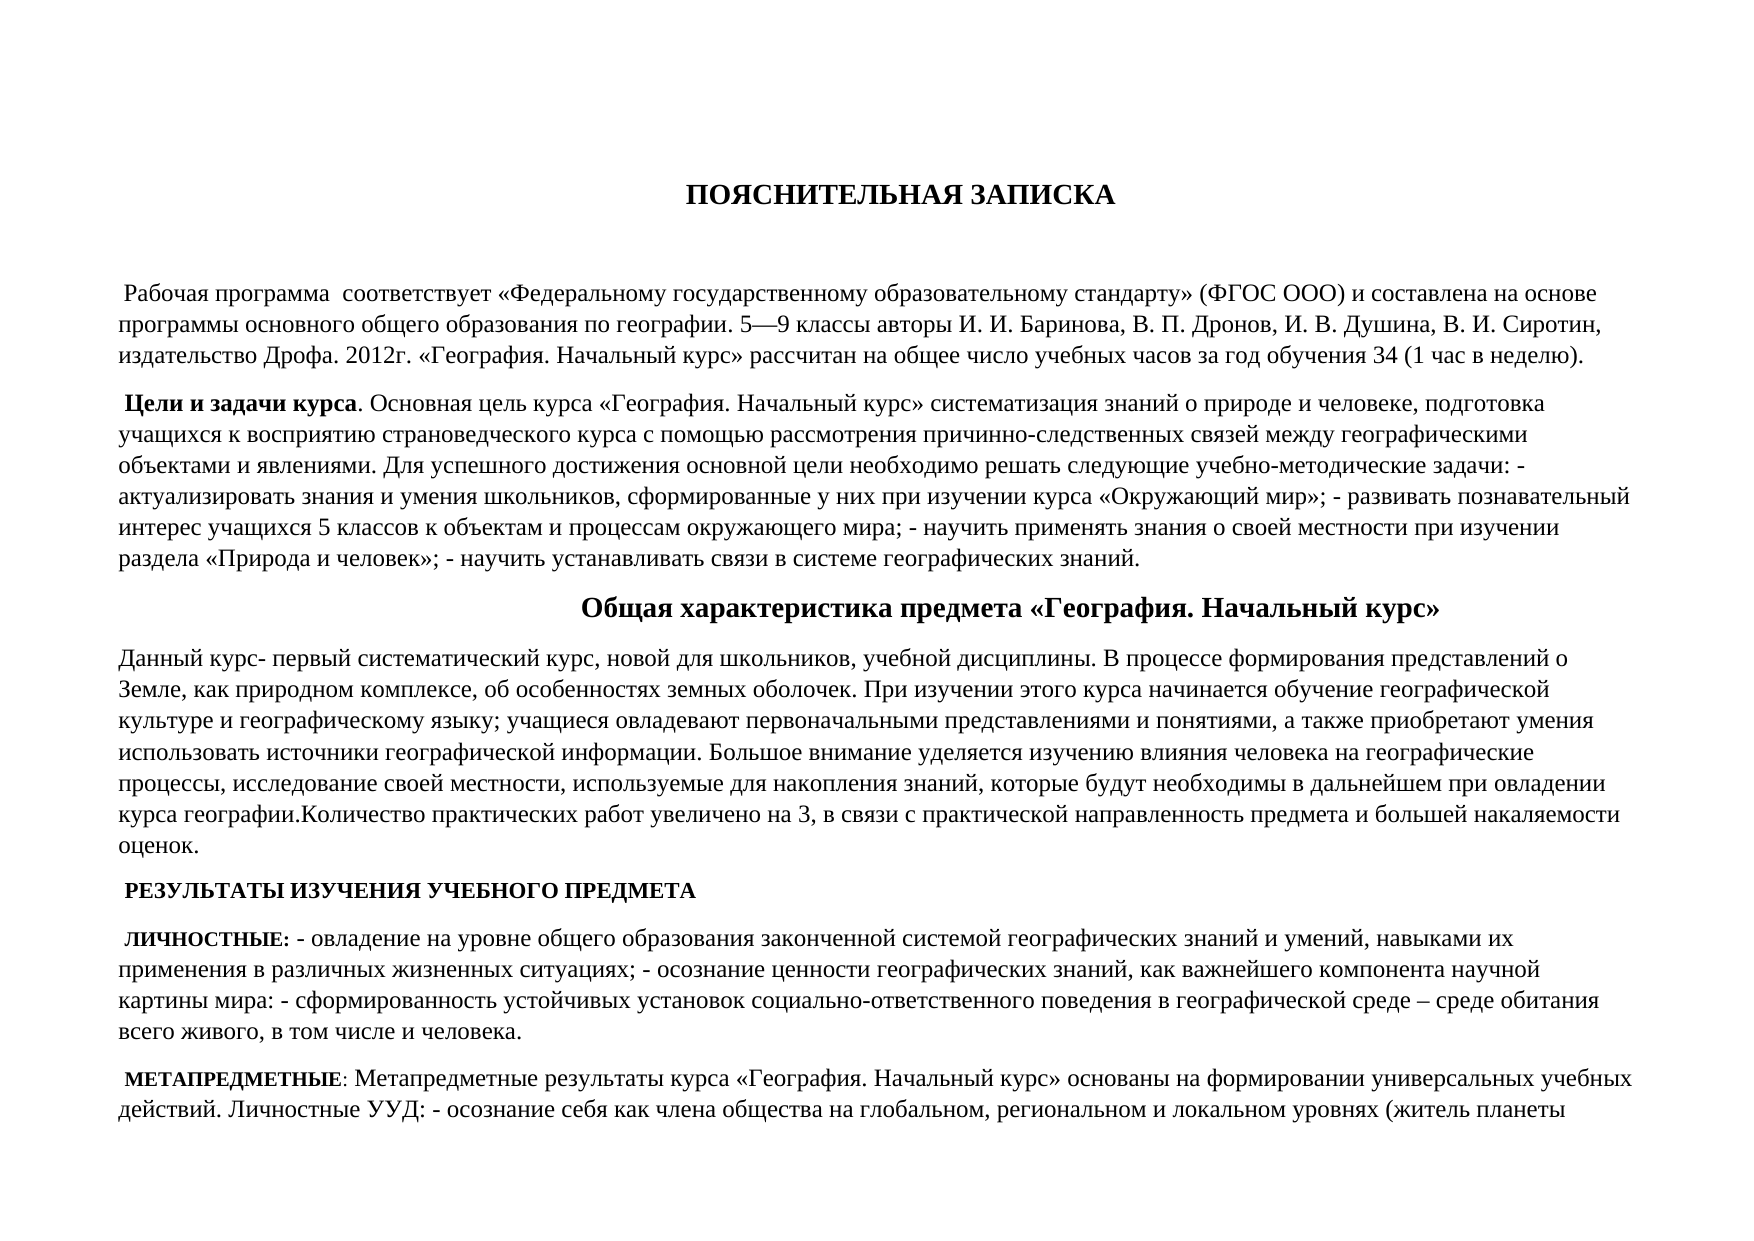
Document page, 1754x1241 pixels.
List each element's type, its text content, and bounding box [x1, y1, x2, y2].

text ПОЯСНИТЕЛЬНАЯ ЗАПИСКА [118, 177, 1636, 211]
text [118, 1063, 1636, 1123]
text Цели и задачи курса. Основная цель курса «География. Начальный курс» систематизация знаний о природе и человеке, подготовка учащихся к восприятию страноведческого курса с помощью рассмотрения причинно-следственных связей между географическими объектами и явлениями. Для успешного достижения основной цели необходимо решать следующие учебно-методические задачи: - актуализировать знания и умения школьников, сформированные у них при изучении курса «Окружающий мир»; - развивать познавательный интерес учащихся 5 классов к объектам и процессам окружающего мира; - научить применять знания о своей местности при изучении раздела «Природа и человек»; - научить устанавливать связи в системе географических знаний. [118, 388, 1636, 572]
text Рабочая программа соответствует «Федеральному государственному образовательному стандарту» (ФГОС ООО) и составлена на основе программы основного общего образования по географии. 5—9 классы авторы И. И. Баринова, В. П. Дронов, И. В. Душина, В. И. Сиротин, издательство Дрофа. 2012г. «География. Начальный курс» рассчитан на общее число учебных часов за год обучения 34 (1 час в неделю). [118, 278, 1636, 369]
text РЕЗУЛЬТАТЫ ИЗУЧЕНИЯ УЧЕБНОГО ПРЕДМЕТА [118, 877, 1636, 904]
text Данный курс- первый систематический курс, новой для школьников, учебной дисциплины. В процессе формирования представлений о Земле, как природном комплексе, об особенностях земных оболочек. При изучении этого курса начинается обучение географической культуре и географическому языку; учащиеся овладевают первоначальными представлениями и понятиями, а также приобретают умения использовать источники географической информации. Большое внимание уделяется изучению влияния человека на географические процессы, исследование своей местности, используемые для накопления знаний, которые будут необходимы в дальнейшем при овладении курса географии.Количество практических работ увеличено на 3, в связи с практической направленность предмета и большей накаляемости оценок. [118, 643, 1636, 858]
text Общая характеристика предмета «География. Начальный курс» [118, 591, 1636, 624]
text ЛИЧНОСТНЫЕ: - овладение на уровне общего образования законченной системой географических знаний и умений, навыками их применения в различных жизненных ситуациях; - осознание ценности географических знаний, как важнейшего компонента научной картины мира: - сформированность устойчивых установок социально-ответственного поведения в географической среде – среде обитания всего живого, в том числе и человека. [118, 923, 1636, 1044]
